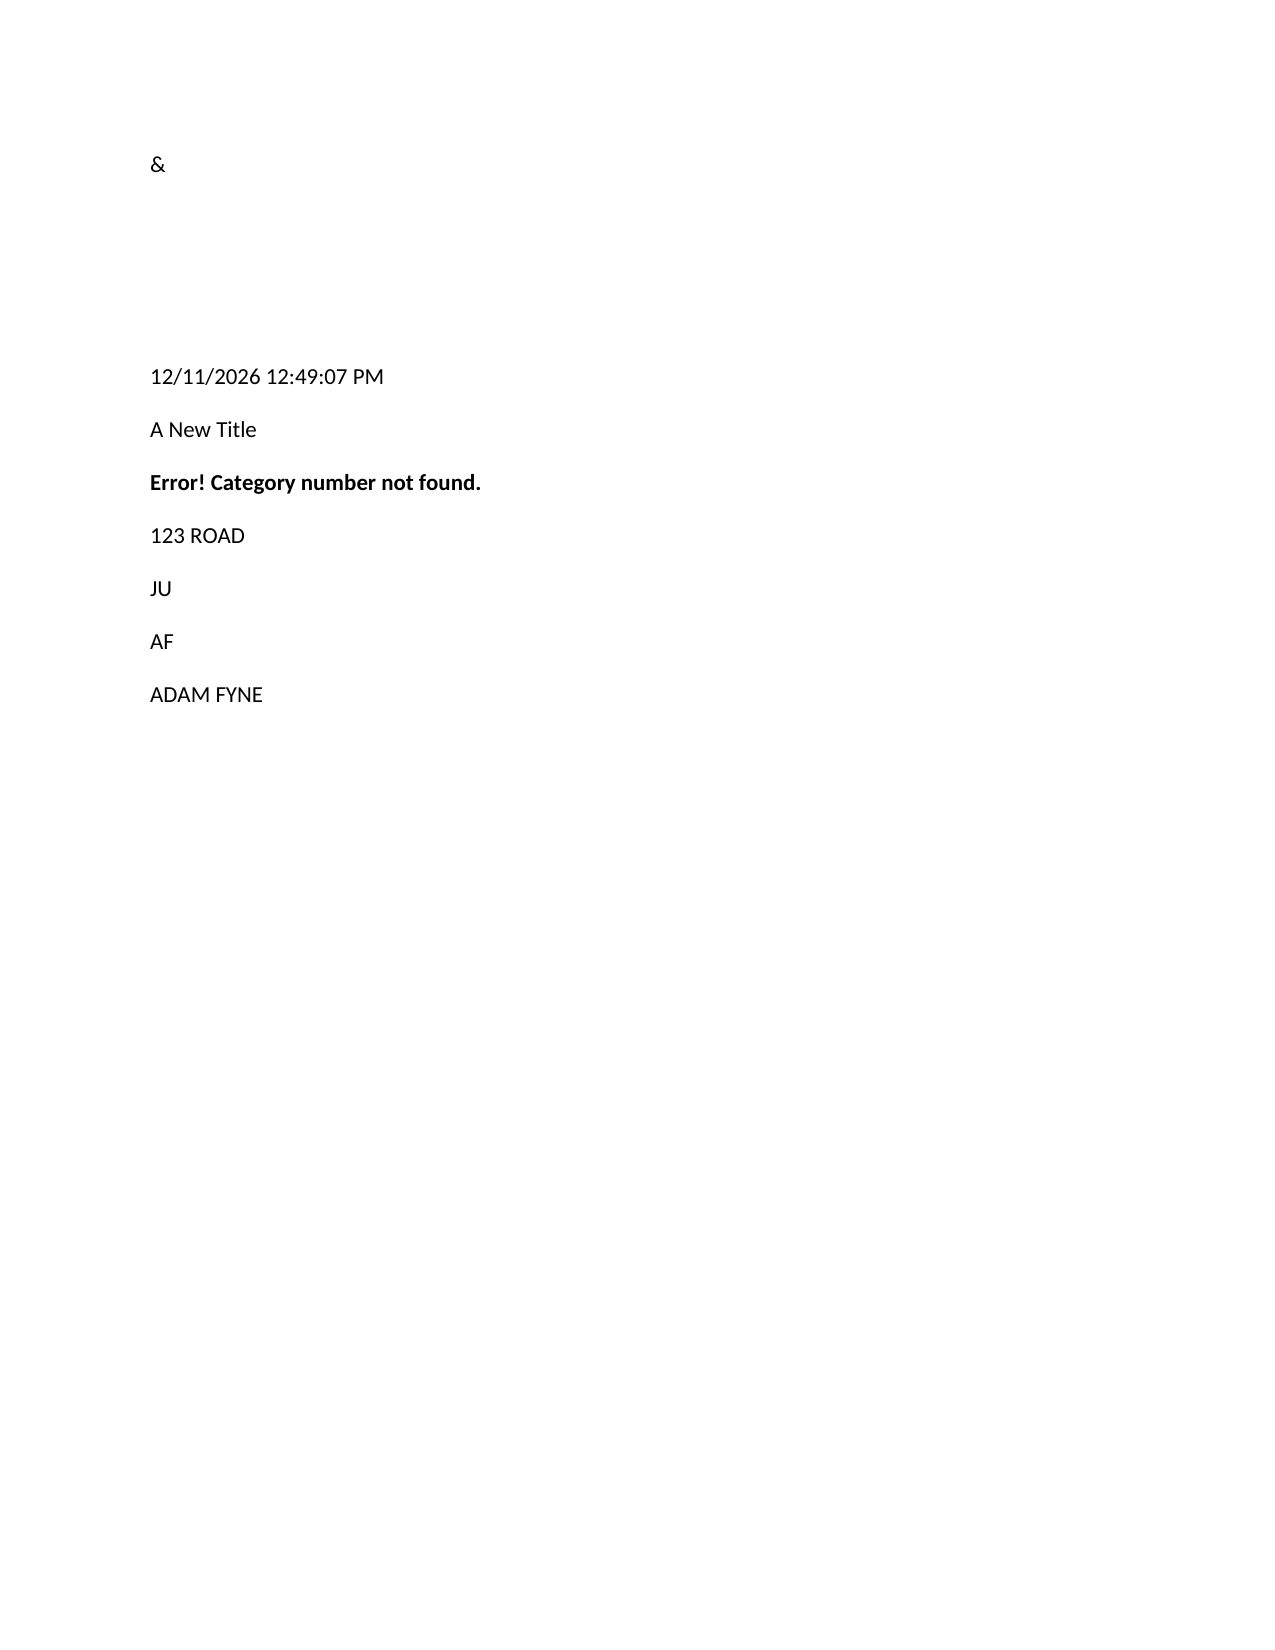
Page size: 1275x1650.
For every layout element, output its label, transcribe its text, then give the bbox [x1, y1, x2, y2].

text 13/01/2025 10:05:07 AM [150, 362, 1125, 390]
text ADAM FYNE [150, 680, 1125, 708]
text A New Title [150, 415, 1125, 443]
text Error! Category number not found. [150, 468, 1125, 496]
text 123 ROAD [150, 521, 1125, 549]
text AF [150, 627, 1125, 655]
text JU [150, 574, 1125, 602]
